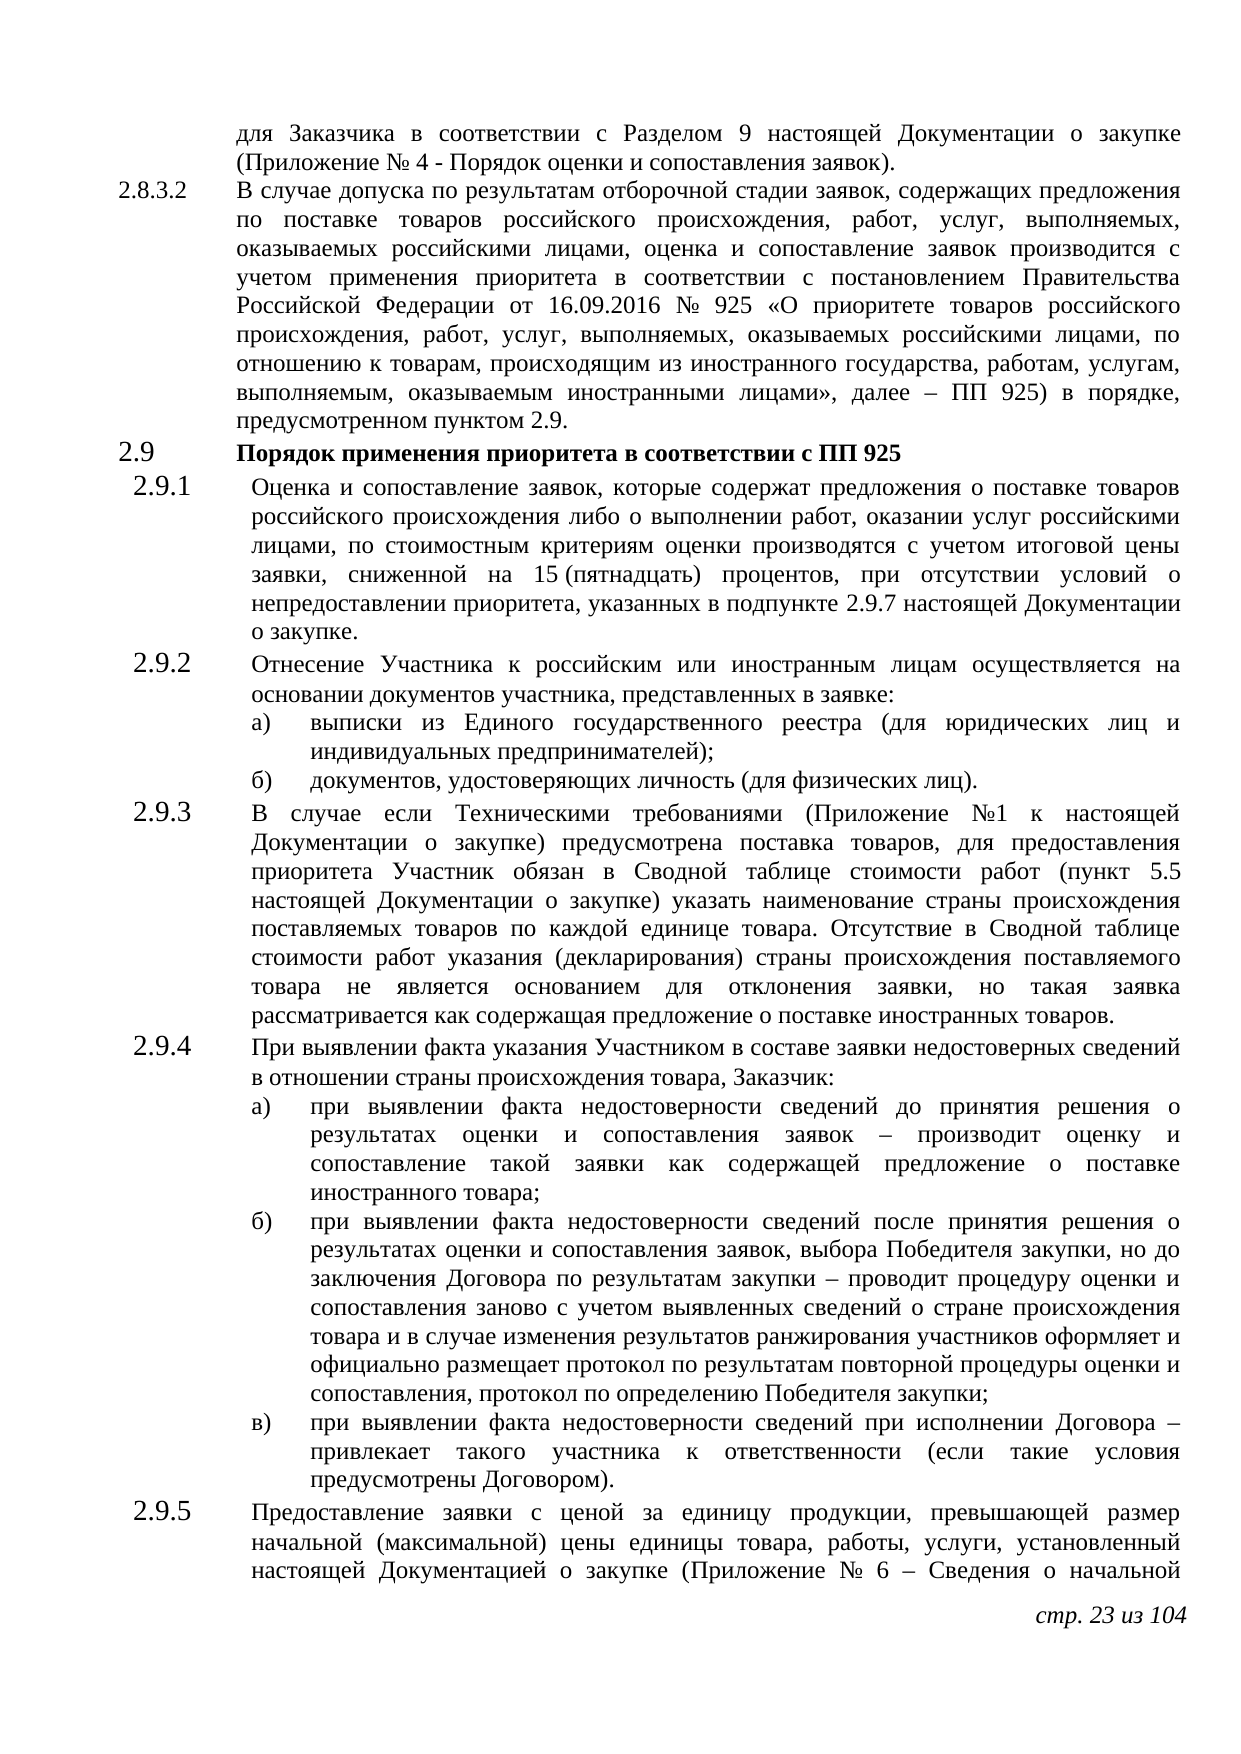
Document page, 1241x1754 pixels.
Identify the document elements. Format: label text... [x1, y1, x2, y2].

text В случае если Техническими требованиями (Приложение №1 к настоящей Документации о закупке) предусмотрена поставка товаров, для предоставления приоритета Участник обязан в Сводной таблице стоимости работ (пункт 5.5 настоящей Документации о закупке) указать наименование страны происхождения поставляемых товаров по каждой единице товара. Отсутствие в Сводной таблице стоимости работ указания (декларирования) страны происхождения поставляемого товара не является основанием для отклонения заявки, но такая заявка рассматривается как содержащая предложение о поставке иностранных товаров. [133, 794, 1181, 1028]
text при выявлении факта недостоверности сведений после принятия решения о результатах оценки и сопоставления заявок, выбора Победителя закупки, но до заключения Договора по результатам закупки – проводит процедуру оценки и сопоставления заново с учетом выявленных сведений о стране происхождения товара и в случае изменения результатов ранжирования участников оформляет и официально размещает протокол по результатам повторной процедуры оценки и сопоставления, протокол по определению Победителя закупки; [251, 1206, 1181, 1407]
text выписки из Единого государственного реестра (для юридических лиц и индивидуальных предпринимателей); [251, 707, 1181, 765]
text Отнесение Участника к российским или иностранным лицам осуществляется на основании документов участника, представленных в заявке: [133, 645, 1181, 707]
text В случае допуска по результатам отборочной стадии заявок, содержащих предложения по поставке товаров российского происхождения, работ, услуг, выполняемых, оказываемых российскими лицами, оценка и сопоставление заявок производится с учетом применения приоритета в соответствии с постановлением Правительства Российской Федерации от 16.09.2016 № 925 «О приоритете товаров российского происхождения, работ, услуг, выполняемых, оказываемых российскими лицами, по отношению к товарам, происходящим из иностранного государства, работам, услугам, выполняемым, оказываемым иностранными лицами», далее – ПП 925) в порядке, предусмотренном пунктом 2.9. [118, 176, 1181, 434]
text при выявлении факта недостоверности сведений до принятия решения о результатах оценки и сопоставления заявок – производит оценку и сопоставление такой заявки как содержащей предложение о поставке иностранного товара; [251, 1091, 1181, 1206]
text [118, 118, 1181, 176]
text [133, 1493, 1181, 1584]
text Оценка и сопоставление заявок, которые содержат предложения о поставке товаров российского происхождения либо о выполнении работ, оказании услуг российскими лицами, по стоимостным критериям оценки производятся с учетом итоговой цены заявки, сниженной на 15 (пятнадцать) процентов, при отсутствии условий о непредоставлении приоритета, указанных в подпункте 2.9.7 настоящей Документации о закупке. [133, 468, 1181, 645]
text при выявлении факта недостоверности сведений при исполнении Договора – привлекает такого участника к ответственности (если такие условия предусмотрены Договором). [251, 1407, 1181, 1493]
text При выявлении факта указания Участником в составе заявки недостоверных сведений в отношении страны происхождения товара, Заказчик: [133, 1028, 1181, 1091]
subtitle Порядок применения приоритета в соответствии с ПП 925 [118, 434, 1181, 468]
text документов, удостоверяющих личность (для физических лиц). [251, 765, 1181, 794]
